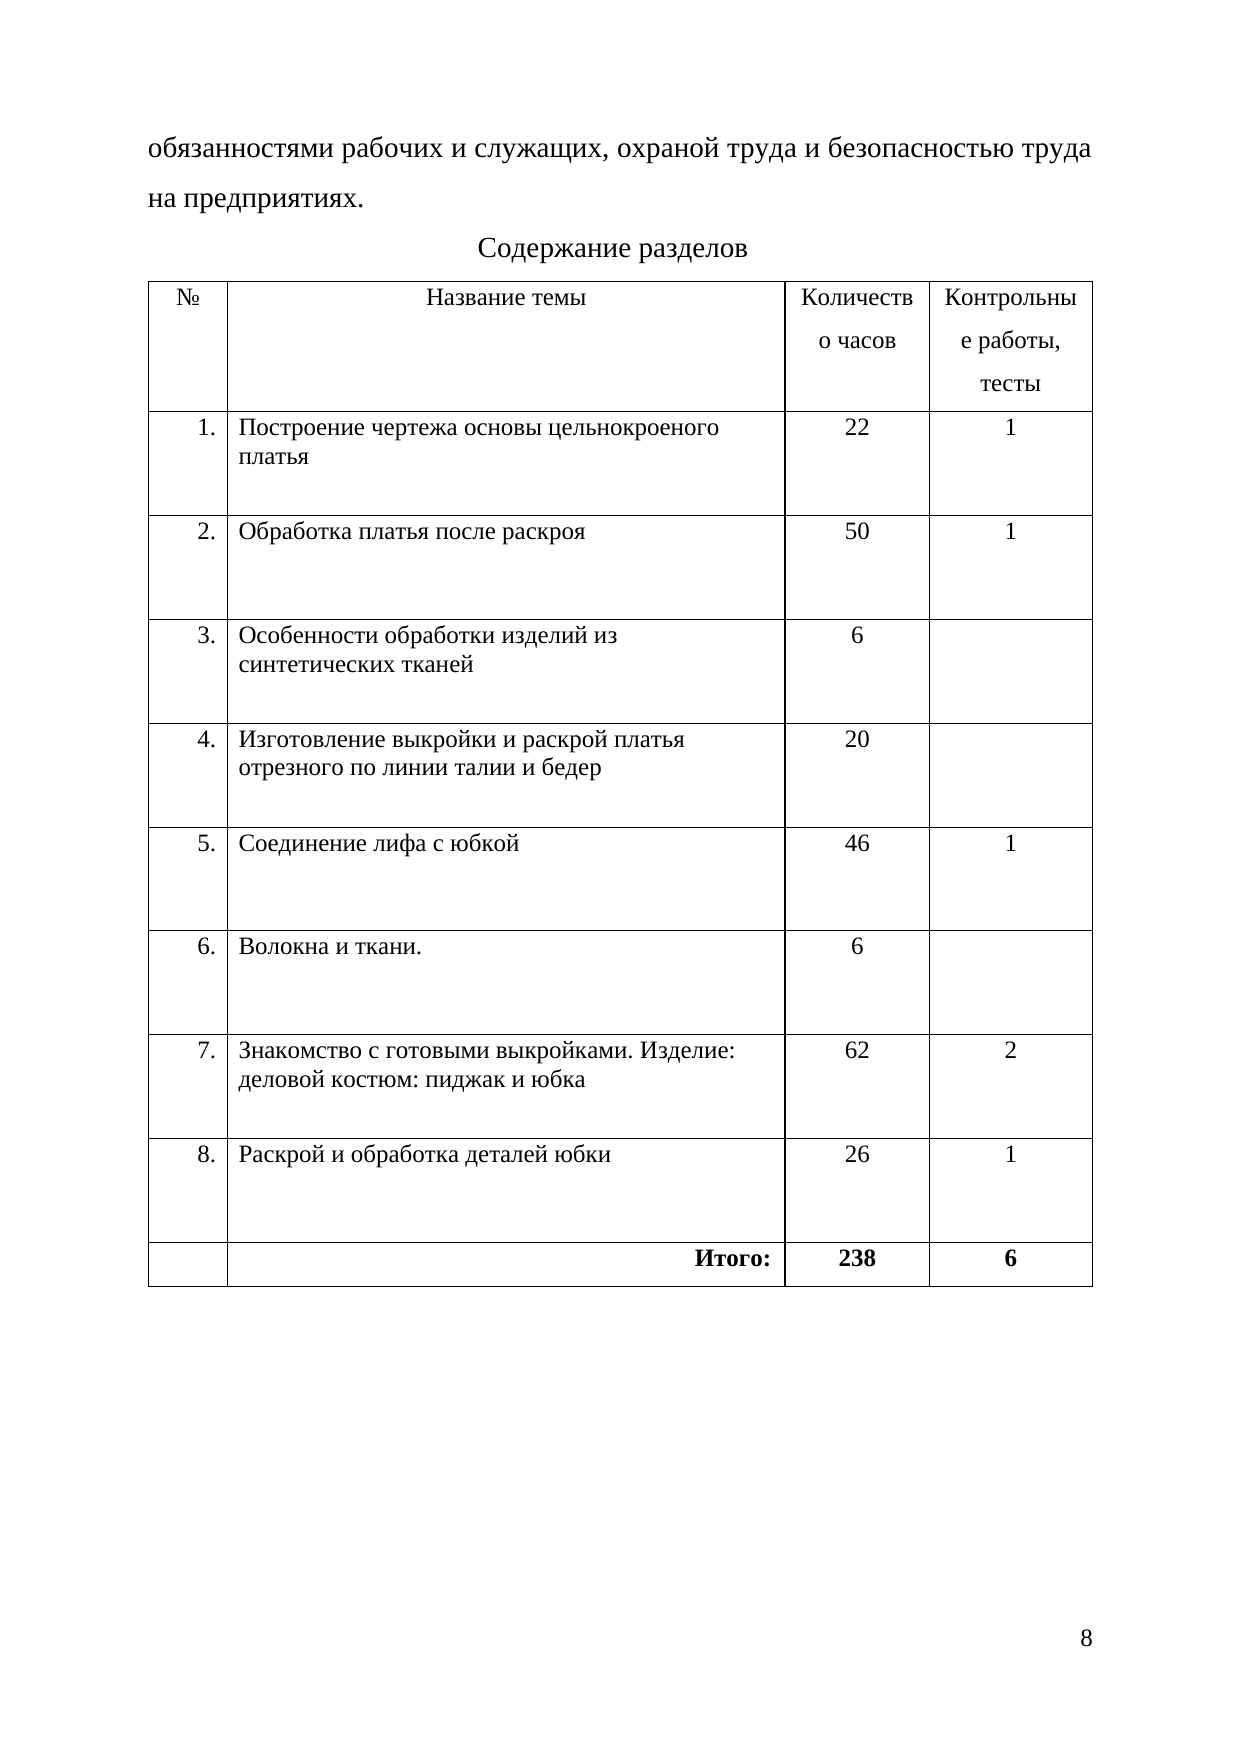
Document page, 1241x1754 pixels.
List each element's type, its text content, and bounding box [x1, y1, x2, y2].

table_cell [149, 828, 227, 930]
table_cell [149, 724, 227, 827]
table_cell [149, 1035, 227, 1138]
table_cell Итого: [228, 1243, 784, 1286]
table_cell 2 [930, 1035, 1092, 1138]
table_cell [930, 620, 1092, 723]
table_header № [149, 282, 227, 411]
table_cell Раскрой и обработка деталей юбки [228, 1139, 784, 1242]
text Содержание разделов [133, 231, 1092, 264]
table_cell [149, 1243, 227, 1286]
table_cell [149, 620, 227, 723]
table_cell Волокна и ткани. [228, 931, 784, 1034]
table_cell Знакомство с готовыми выкройками. Изделие: деловой костюм: пиджак и юбка [228, 1035, 784, 1138]
table_cell [930, 931, 1092, 1034]
table_cell 50 [786, 516, 929, 619]
table_cell Соединение лифа с юбкой [228, 828, 784, 930]
table_cell [149, 516, 227, 619]
table_cell [149, 412, 227, 515]
table_cell 62 [786, 1035, 929, 1138]
table_cell 1 [930, 412, 1092, 515]
table_cell 46 [786, 828, 929, 930]
table_cell 20 [786, 724, 929, 827]
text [148, 130, 1092, 214]
table_cell Обработка платья после раскроя [228, 516, 784, 619]
table_cell Изготовление выкройки и раскрой платья отрезного по линии талии и бедер [228, 724, 784, 827]
table_cell 1 [930, 1139, 1092, 1242]
table_header Название темы [228, 282, 784, 411]
table_cell 238 [786, 1243, 929, 1286]
table_cell [149, 931, 227, 1034]
table_cell Построение чертежа основы цельнокроеного платья [228, 412, 784, 515]
table_cell [930, 724, 1092, 827]
table_cell 1 [930, 516, 1092, 619]
table_cell Особенности обработки изделий из синтетических тканей [228, 620, 784, 723]
table_header Контрольные работы, тесты [930, 282, 1092, 411]
table_cell 6 [786, 620, 929, 723]
table_cell 22 [786, 412, 929, 515]
table_cell 1 [930, 828, 1092, 930]
table_cell 6 [930, 1243, 1092, 1286]
table_cell 6 [786, 931, 929, 1034]
table_header Количество часов [786, 282, 929, 411]
table_cell 26 [786, 1139, 929, 1242]
table_cell [149, 1139, 227, 1242]
